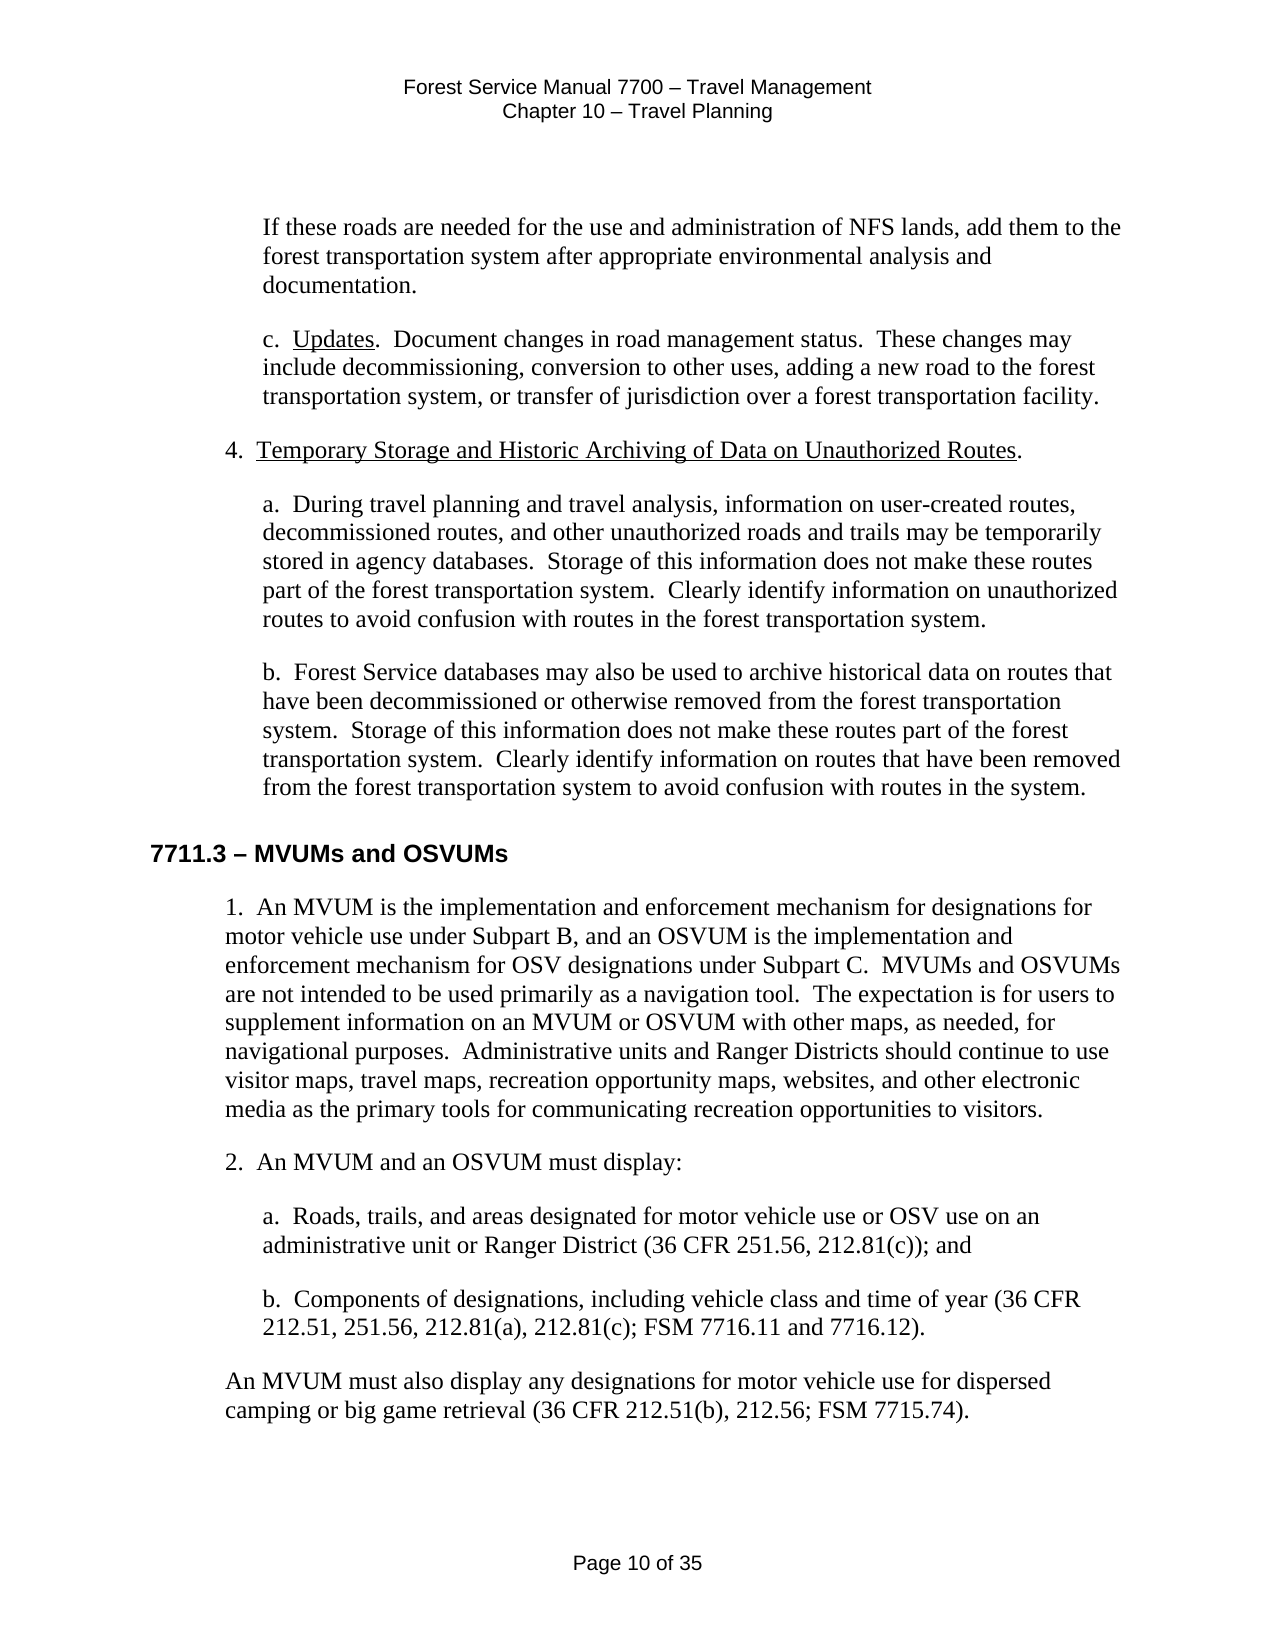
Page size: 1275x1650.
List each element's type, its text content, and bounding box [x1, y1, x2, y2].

list c. Updates. Document changes in road management status. These changes may include decommissioning, conversion to other uses, adding a new road to the forest transportation system, or transfer of jurisdiction over a forest transportation facility. [262, 324, 1125, 410]
subtitle 7711.3 – MVUMs and OSVUMs [150, 839, 1125, 867]
list a. During travel planning and travel analysis, information on user-created routes, decommissioned routes, and other unauthorized roads and trails may be temporarily stored in agency databases. Storage of this information does not make these routes part of the forest transportation system. Clearly identify information on unauthorized routes to avoid confusion with routes in the forest transportation system. [262, 489, 1125, 632]
list a. Roads, trails, and areas designated for motor vehicle use or OSV use on an administrative unit or Ranger District (36 CFR 251.56, 212.81(c)); and [262, 1201, 1125, 1259]
list 1. An MVUM is the implementation and enforcement mechanism for designations for motor vehicle use under Subpart B, and an OSVUM is the implementation and enforcement mechanism for OSV designations under Subpart C. MVUMs and OSVUMs are not intended to be used primarily as a navigation tool. The expectation is for users to supplement information on an MVUM or OSVUM with other maps, as needed, for navigational purposes. Administrative units and Ranger Districts should continue to use visitor maps, travel maps, recreation opportunity maps, websites, and other electronic media as the primary tools for communicating recreation opportunities to visitors. [225, 892, 1125, 1122]
list b. Forest Service databases may also be used to archive historical data on routes that have been decommissioned or otherwise removed from the forest transportation system. Storage of this information does not make these routes part of the forest transportation system. Clearly identify information on routes that have been removed from the forest transportation system to avoid confusion with routes in the system. [262, 657, 1125, 801]
list b. Components of designations, including vehicle class and time of year (36 CFR 212.51, 251.56, 212.81(a), 212.81(c); FSM 7716.11 and 7716.12). [262, 1284, 1125, 1341]
list An MVUM must also display any designations for motor vehicle use for dispersed camping or big game retrieval (36 CFR 212.51(b), 212.56; FSM 7715.74). [225, 1366, 1125, 1424]
list 2. An MVUM and an OSVUM must display: [225, 1147, 1125, 1176]
list If these roads are needed for the use and administration of NFS lands, add them to the forest transportation system after appropriate environmental analysis and documentation. [262, 212, 1125, 299]
list 4. Temporary Storage and Historic Archiving of Data on Unauthorized Routes. [225, 435, 1125, 464]
